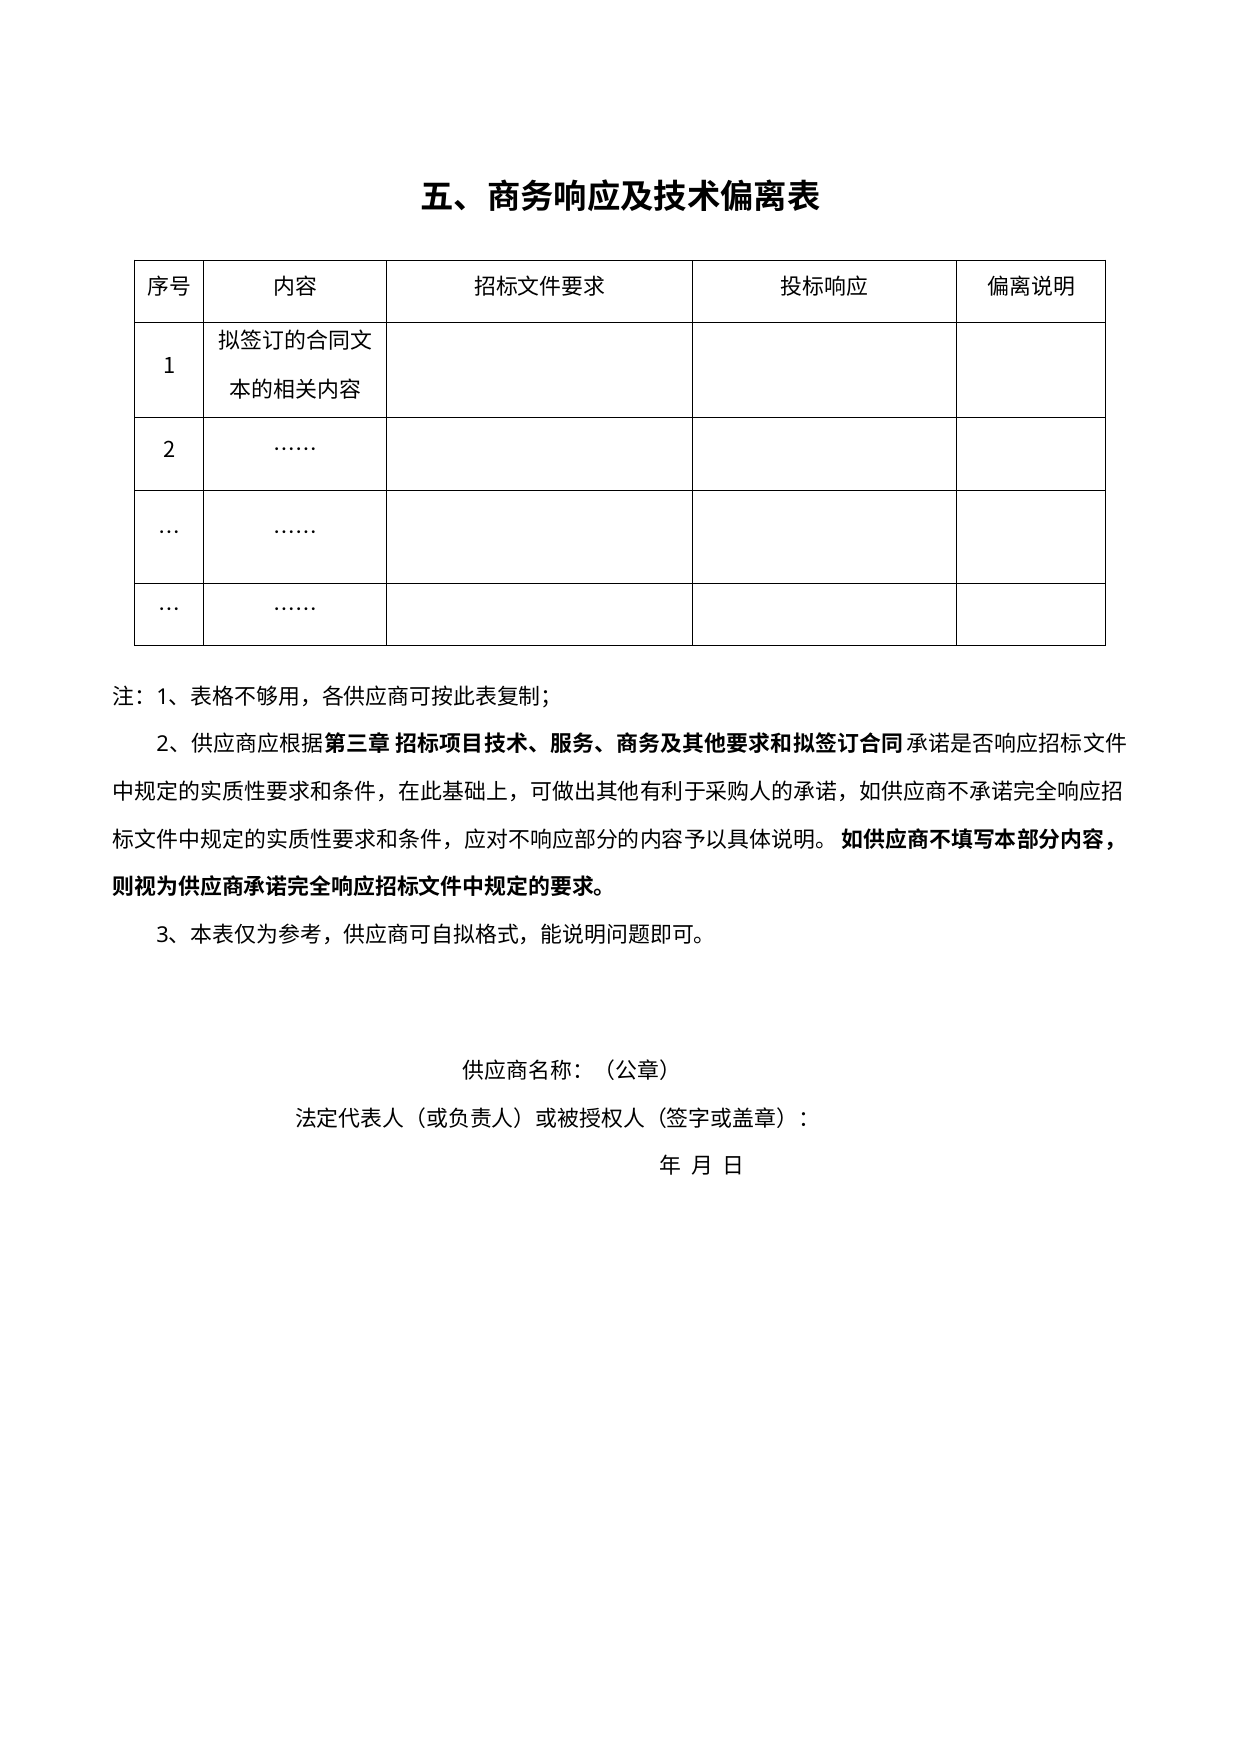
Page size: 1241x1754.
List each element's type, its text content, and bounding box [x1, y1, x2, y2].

table_cell [387, 491, 692, 583]
table_cell [957, 418, 1105, 490]
table_cell …… [204, 584, 386, 645]
table_cell …… [204, 491, 386, 583]
table_cell [693, 323, 956, 417]
table_cell [957, 491, 1105, 583]
table_cell [693, 418, 956, 490]
table_cell 拟签订的合同文本的相关内容 [204, 323, 386, 417]
table_header 招标文件要求 [387, 261, 692, 322]
table_cell [693, 491, 956, 583]
table_header 偏离说明 [957, 261, 1105, 322]
table_cell [387, 323, 692, 417]
table_cell [387, 584, 692, 645]
table_header 序号 [135, 261, 203, 322]
table_header 投标响应 [693, 261, 956, 322]
table_cell … [135, 491, 203, 583]
text 供应商名称：（公章） [112, 1053, 1128, 1085]
table_cell 2 [135, 418, 203, 490]
table_cell [957, 584, 1105, 645]
table_cell [693, 584, 956, 645]
table_cell [387, 418, 692, 490]
text 2、供应商应根据第三章 招标项目技术、服务、商务及其他要求和拟签订合同承诺是否响应招标文件中规定的实质性要求和条件，在此基础上，可做出其他有利于采购人的承诺，如供应商不承诺完全响应招标文件中规定的实质性要求和条件，应对不响应部分的内容予以具体说明。如供应商不填写本部分内容，则视为供应商承诺完全响应招标文件中规定的要求。 [112, 726, 1128, 901]
table_cell 1 [135, 323, 203, 417]
text 注：1、表格不够用，各供应商可按此表复制； [112, 679, 1128, 711]
text 法定代表人（或负责人）或被授权人（签字或盖章）： [112, 1101, 1128, 1133]
table_cell …… [204, 418, 386, 490]
text 年 月 日 [112, 1148, 1128, 1180]
table_header 内容 [204, 261, 386, 322]
text 3、本表仅为参考，供应商可自拟格式，能说明问题即可。 [112, 917, 1128, 948]
table_cell [957, 323, 1105, 417]
table_cell … [135, 584, 203, 645]
text 五、商务响应及技术偏离表 [112, 162, 1128, 227]
